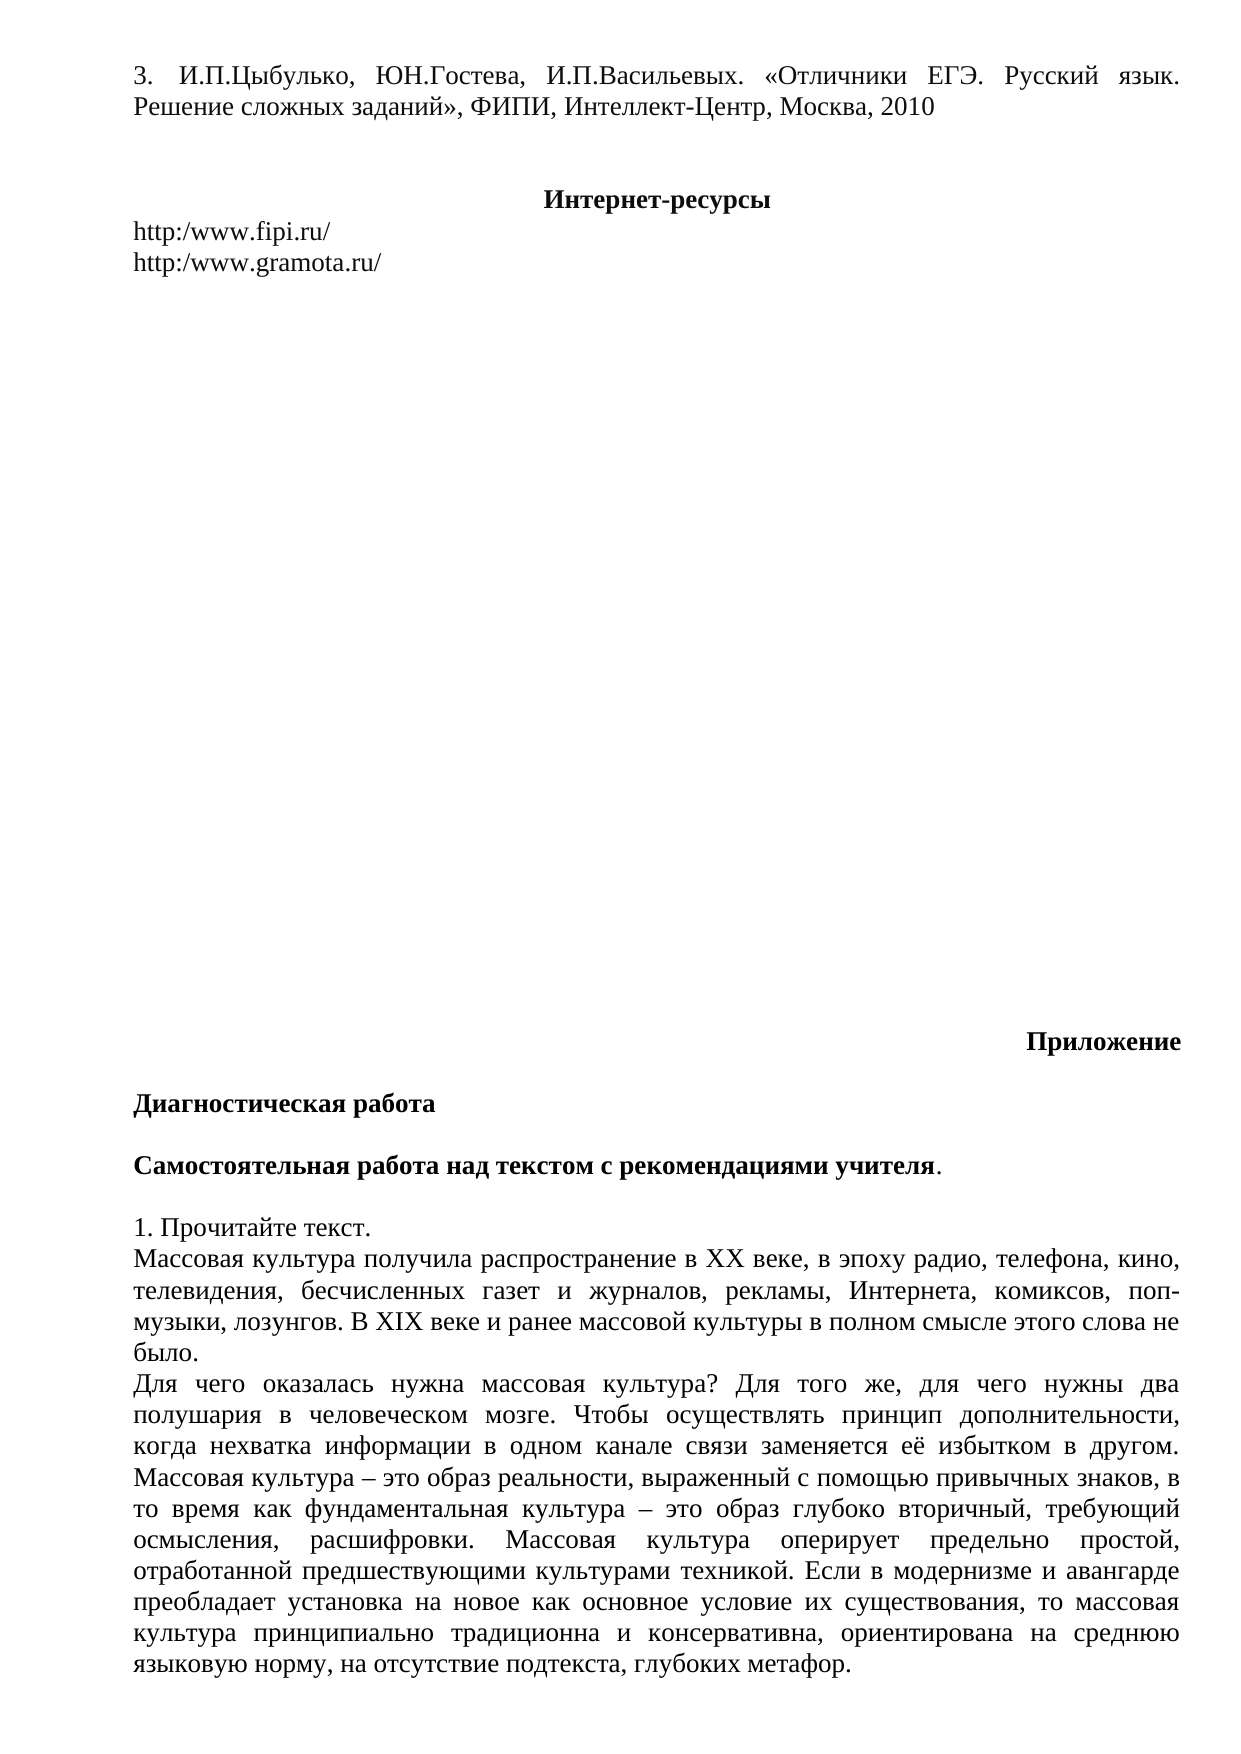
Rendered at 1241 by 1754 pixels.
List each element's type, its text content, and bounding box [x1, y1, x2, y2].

list И.П.Цыбулько, ЮН.Гостева, И.П.Васильевых. «Отличники ЕГЭ. Русский язык. Решение сложных заданий», ФИПИ, Интеллект-Центр, Москва, 2010 [133, 59, 1181, 121]
text Диагностическая работа [133, 1087, 1181, 1118]
text Интернет-ресурсы [133, 184, 1181, 215]
text Для чего оказалась нужна массовая культура? Для того же, для чего нужны два полушария в человеческом мозге. Чтобы осуществлять принцип дополнительности, когда нехватка информации в одном канале связи заменяется её избытком в другом. Массовая культура – это образ реальности, выраженный с помощью привычных знаков, в то время как фундаментальная культура – это образ глубоко вторичный, требующий осмысления, расшифровки. Массовая культура оперирует предельно простой, отработанной предшествующими культурами техникой. Если в модернизме и авангарде преобладает установка на новое как основное условие их существования, то массовая культура принципиально традиционна и консервативна, ориентирована на среднюю языковую норму, на отсутствие подтекста, глубоких метафор. [133, 1367, 1181, 1679]
text Приложение [133, 1024, 1181, 1056]
text Массовая культура получила распространение в XX веке, в эпоху радио, телефона, кино, телевидения, бесчисленных газет и журналов, рекламы, Интернета, комиксов, поп-музыки, лозунгов. В XIX веке и ранее массовой культуры в полном смысле этого слова не было. [133, 1243, 1181, 1367]
text Самостоятельная работа над текстом с рекомендациями учителя. [133, 1149, 1181, 1180]
text 1. Прочитайте текст. [133, 1211, 1181, 1243]
text http:/www.fipi.ru/ [133, 215, 1181, 246]
text http:/www.gramota.ru/ [133, 246, 1181, 277]
